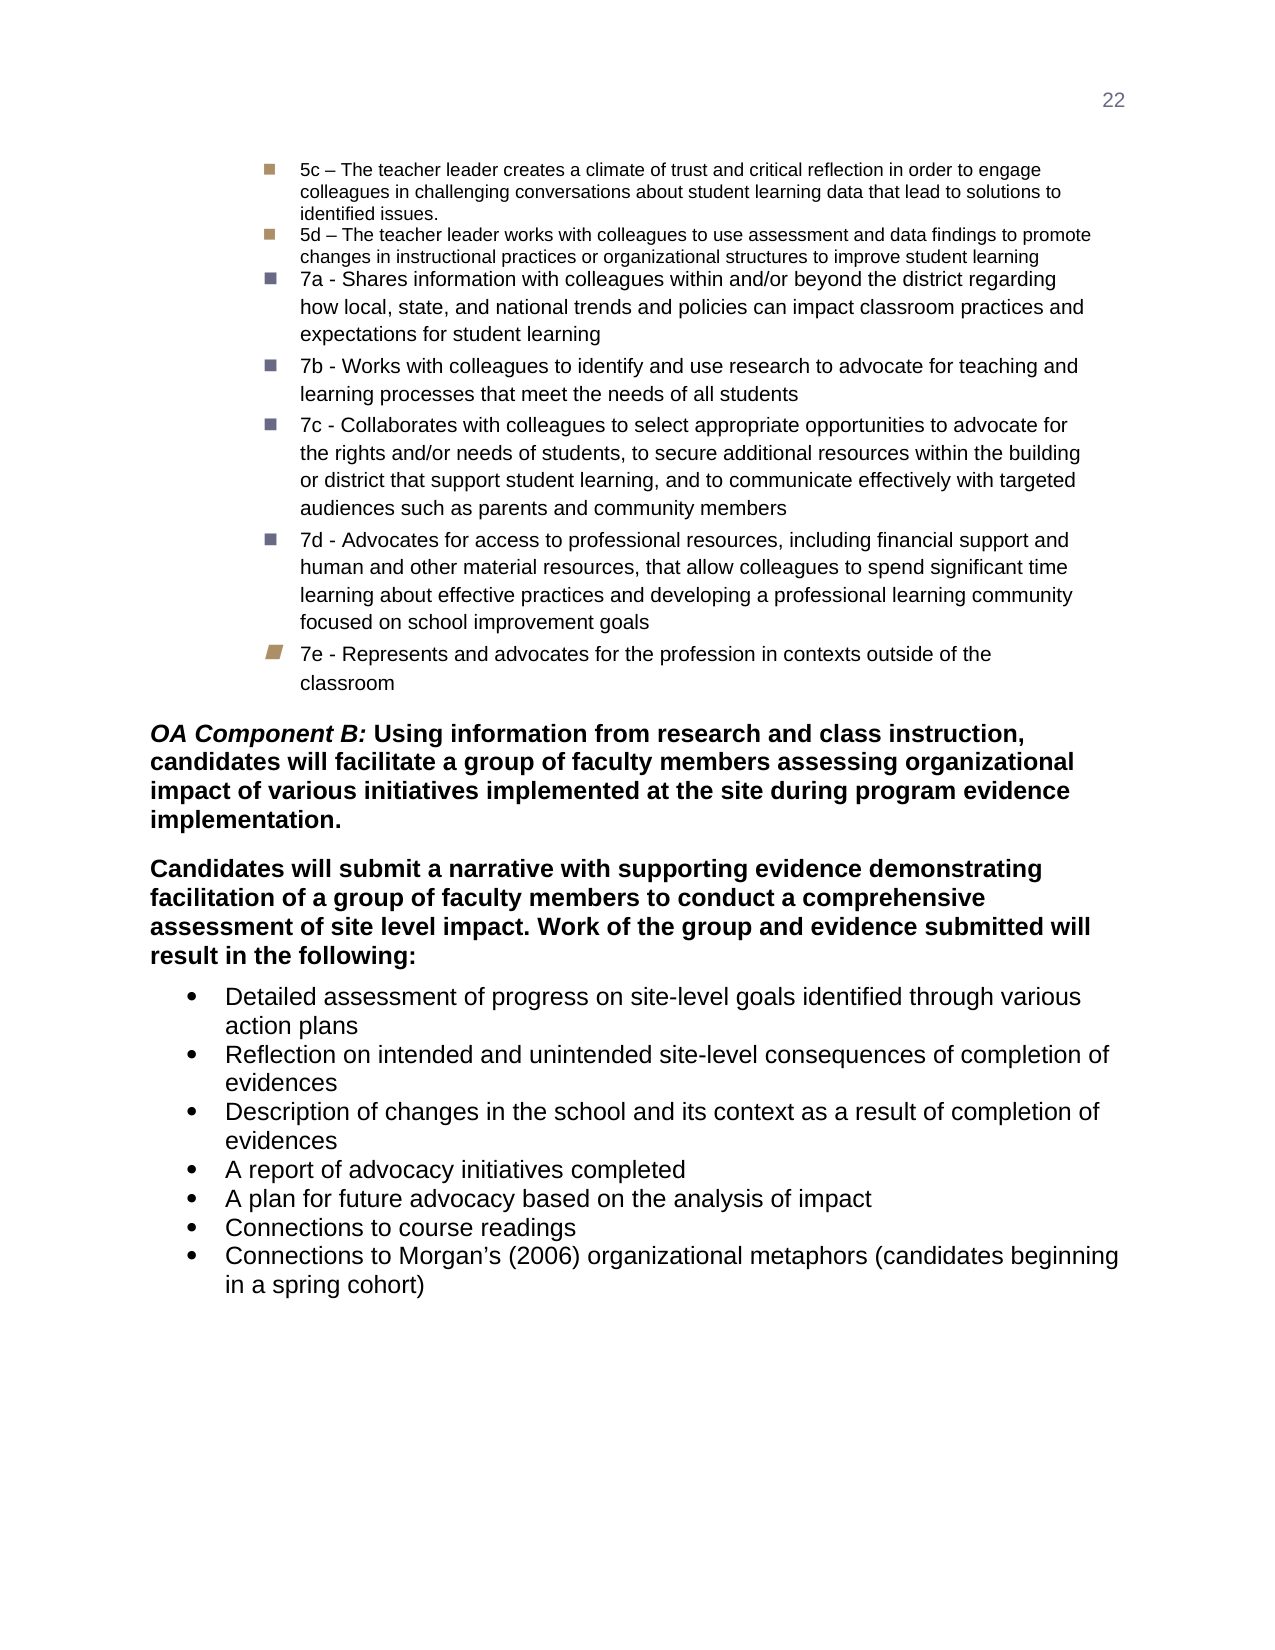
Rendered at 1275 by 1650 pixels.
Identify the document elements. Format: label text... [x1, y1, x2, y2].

list Reflection on intended and unintended site-level consequences of completion of evidences [187, 1039, 1125, 1097]
list 7a - Shares information with colleagues within and/or beyond the district regarding how local, state, and national trends and policies can impact classroom practices and expectations for student learning [262, 267, 1087, 346]
list 7c - Collaborates with colleagues to select appropriate opportunities to advocate for the rights and/or needs of students, to secure additional resources within the building or district that support student learning, and to communicate effectively with targeted audiences such as parents and community members [262, 413, 1087, 520]
list Description of changes in the school and its context as a result of completion of evidences [187, 1097, 1125, 1155]
subtitle Candidates will submit a narrative with supporting evidence demonstrating facilitation of a group of faculty members to conduct a comprehensive assessment of site level impact. Work of the group and evidence submitted will result in the following: [150, 854, 1125, 969]
list Detailed assessment of progress on site-level goals identified through various action plans [187, 982, 1125, 1039]
list 5c – The teacher leader creates a climate of trust and critical reflection in order to engage colleagues in challenging conversations about student learning data that lead to solutions to identified issues. [262, 159, 1125, 224]
list 7b - Works with colleagues to identify and use research to advocate for teaching and learning processes that meet the needs of all students [262, 354, 1087, 406]
list Connections to course readings [187, 1212, 1125, 1241]
list A plan for future advocacy based on the analysis of impact [187, 1184, 1125, 1212]
subtitle OA Component B: Using information from research and class instruction, candidates will facilitate a group of faculty members assessing organizational impact of various initiatives implemented at the site during program evidence implementation. [150, 719, 1125, 834]
list 5d – The teacher leader works with colleagues to use assessment and data findings to promote changes in instructional practices or organizational structures to improve student learning [262, 224, 1125, 267]
list A report of advocacy initiatives completed [187, 1155, 1125, 1184]
list 7e - Represents and advocates for the profession in contexts outside of the classroom [262, 642, 1087, 694]
list 7d - Advocates for access to professional resources, including financial support and human and other material resources, that allow colleagues to spend significant time learning about effective practices and developing a professional learning community focused on school improvement goals [262, 527, 1087, 634]
list Connections to Morgan’s (2006) organizational metaphors (candidates beginning in a spring cohort) [187, 1241, 1125, 1299]
